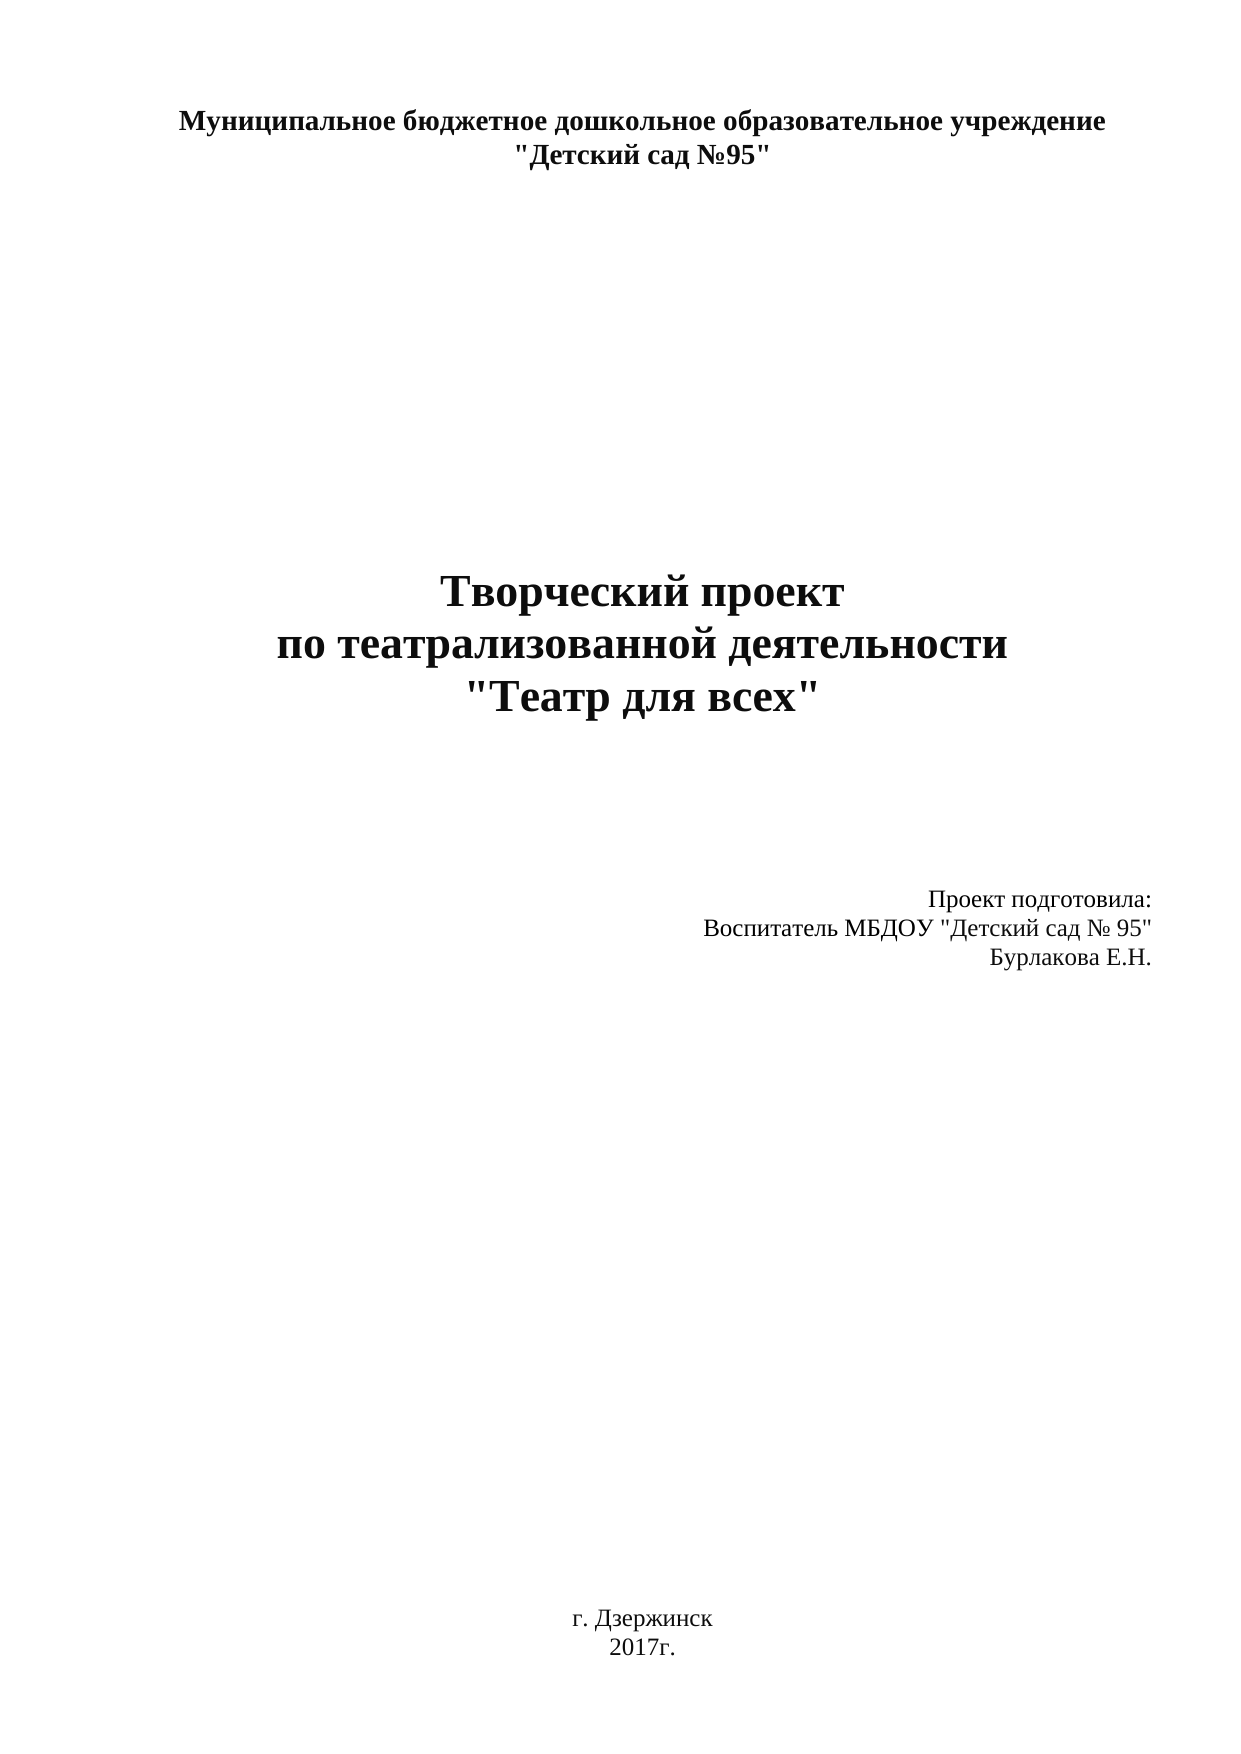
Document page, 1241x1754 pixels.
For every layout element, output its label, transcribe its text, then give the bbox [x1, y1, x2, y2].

text "Театр для всех" [133, 669, 1152, 722]
text Воспитатель МБДОУ "Детский сад № 95" Бурлакова Е.Н. [133, 913, 1152, 971]
text по театрализованной деятельности [133, 616, 1152, 669]
text Творческий проект [133, 563, 1152, 616]
text Муниципальное бюджетное дошкольное образовательное учреждение "Детский сад №95" [133, 103, 1152, 171]
text 2017г. [133, 1632, 1152, 1661]
text г. Дзержинск [133, 1603, 1152, 1632]
text Проект подготовила: [133, 884, 1152, 913]
